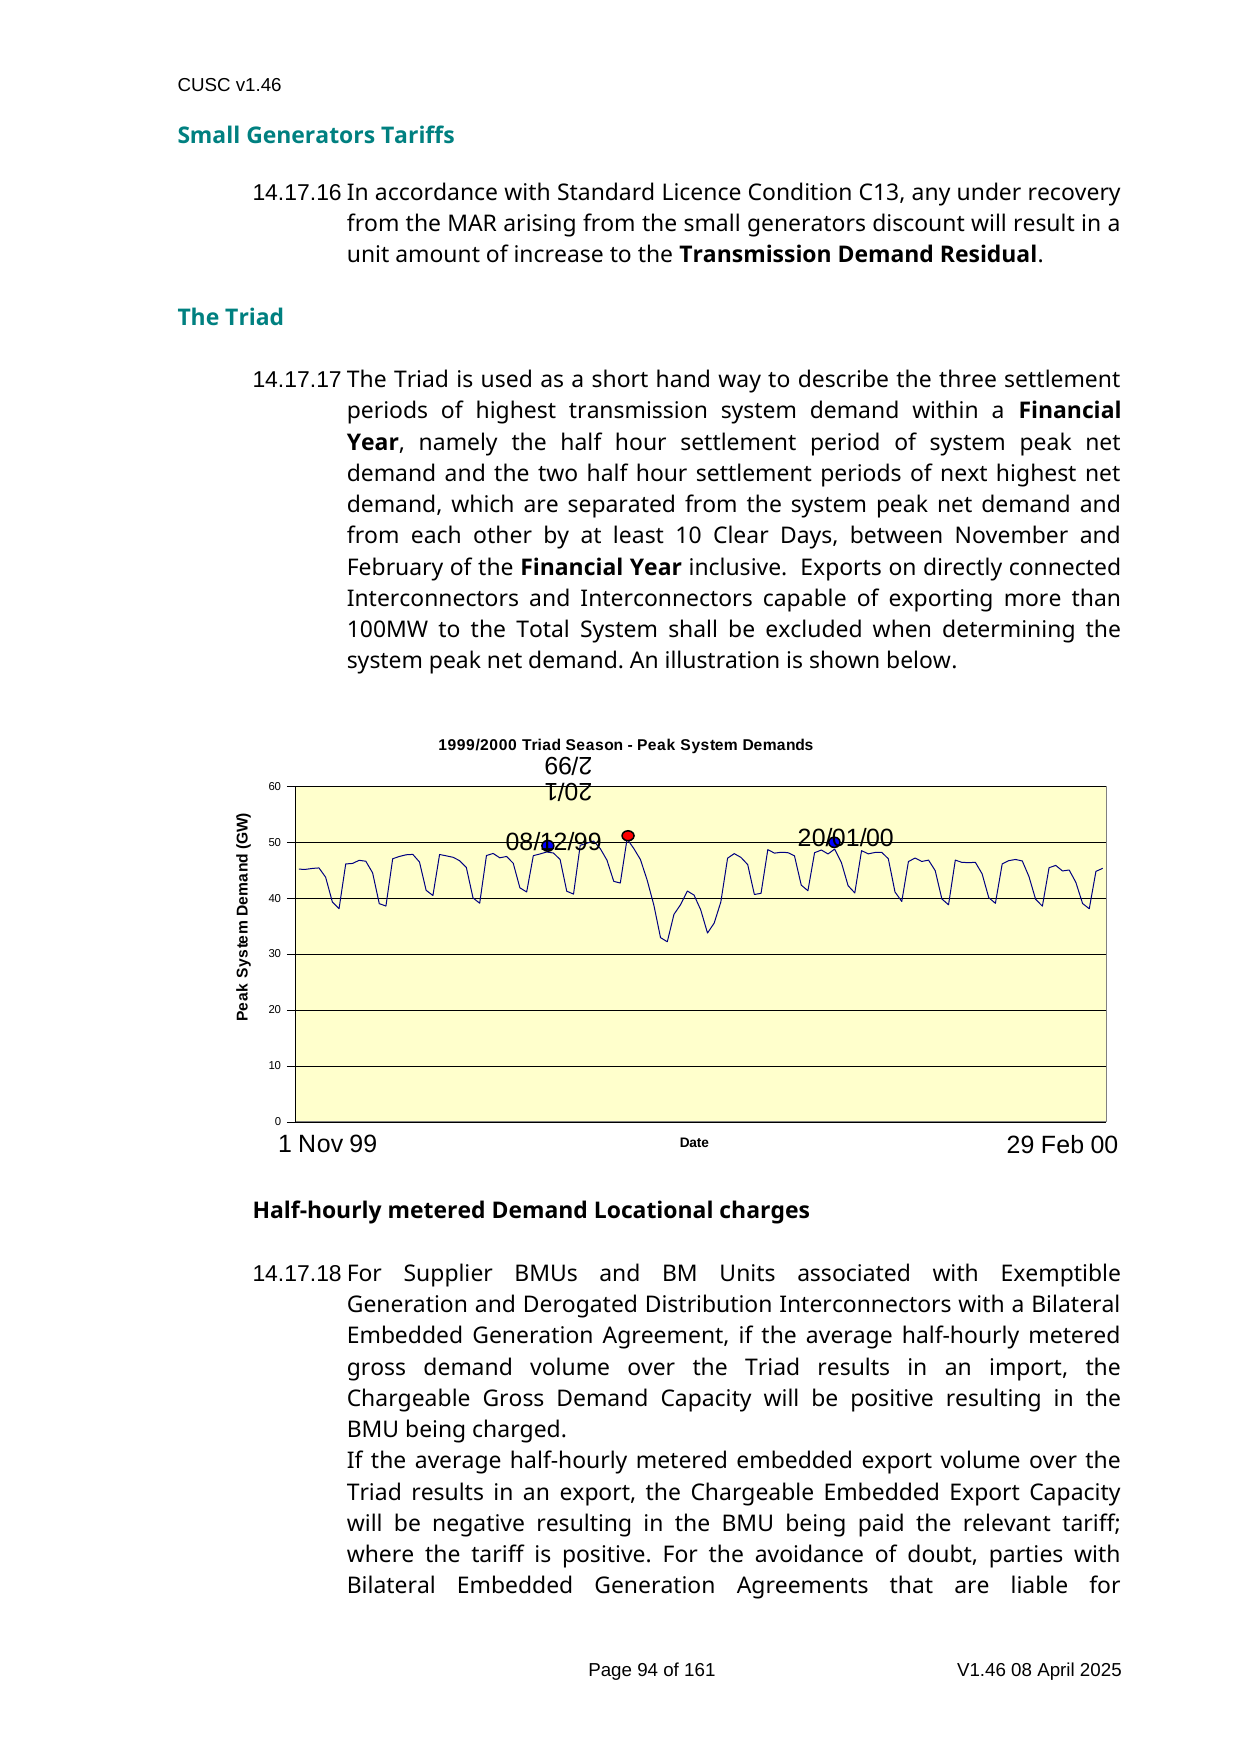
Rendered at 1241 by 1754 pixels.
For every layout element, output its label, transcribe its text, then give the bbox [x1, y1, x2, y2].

subtitle The Triad [177, 300, 1121, 332]
subtitle Small Generators Tariffs [177, 119, 1121, 150]
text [347, 1444, 1121, 1601]
list The Triad is used as a short hand way to describe the three settlement periods of highest transmission system demand within a Financial Year, namely the half hour settlement period of system peak net demand and the two half hour settlement periods of next highest net demand, which are separated from the system peak net demand and from each other by at least 10 Clear Days, between November and February of the Financial Year inclusive. Exports on directly connected Interconnectors and Interconnectors capable of exporting more than 100MW to the Total System shall be excluded when determining the system peak net demand. An illustration is shown below. [252, 363, 1121, 675]
text Half-hourly metered Demand Locational charges [177, 1194, 1121, 1226]
list In accordance with Standard Licence Condition C13, any under recovery from the MAR arising from the small generators discount will result in a unit amount of increase to the Transmission Demand Residual. [252, 175, 1121, 269]
list For Supplier BMUs and BM Units associated with Exemptible Generation and Derogated Distribution Interconnectors with a Bilateral Embedded Generation Agreement, if the average half-hourly metered gross demand volume over the Triad results in an import, the Chargeable Gross Demand Capacity will be positive resulting in the BMU being charged. [252, 1257, 1121, 1444]
